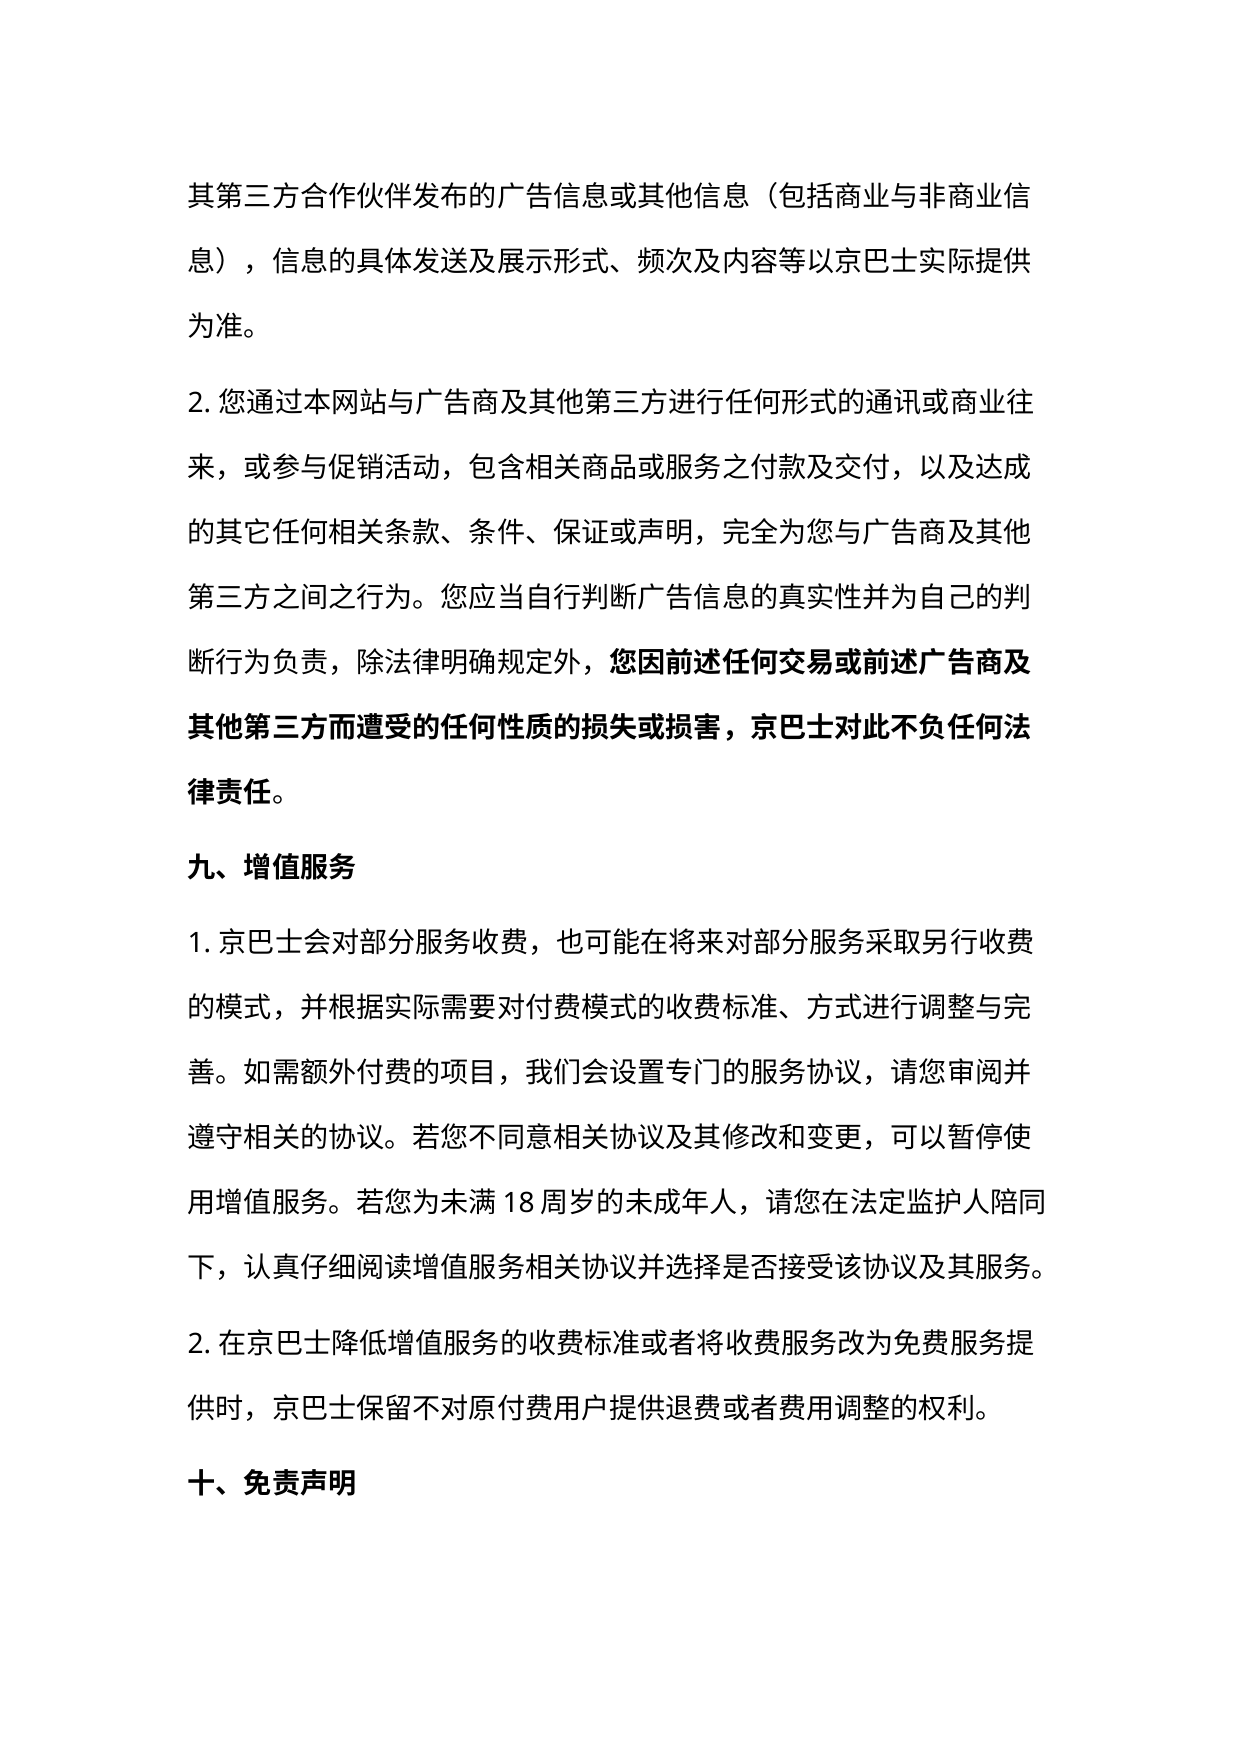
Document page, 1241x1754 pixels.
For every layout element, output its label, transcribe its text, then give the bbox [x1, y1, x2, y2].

text 九、增值服务 [187, 833, 1053, 898]
text 2. 您通过本网站与广告商及其他第三方进行任何形式的通讯或商业往来，或参与促销活动，包含相关商品或服务之付款及交付，以及达成的其它任何相关条款、条件、保证或声明，完全为您与广告商及其他第三方之间之行为。您应当自行判断广告信息的真实性并为自己的判断行为负责，除法律明确规定外，您因前述任何交易或前述广告商及其他第三方而遭受的任何性质的损失或损害，京巴士对此不负任何法律责任。 [187, 367, 1053, 822]
text 十、免责声明 [187, 1449, 1053, 1514]
text 2. 在京巴士降低增值服务的收费标准或者将收费服务改为免费服务提供时，京巴士保留不对原付费用户提供退费或者费用调整的权利。 [187, 1309, 1053, 1439]
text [187, 162, 1053, 357]
text 1. 京巴士会对部分服务收费，也可能在将来对部分服务采取另行收费的模式，并根据实际需要对付费模式的收费标准、方式进行调整与完善。如需额外付费的项目，我们会设置专门的服务协议，请您审阅并遵守相关的协议。若您不同意相关协议及其修改和变更，可以暂停使用增值服务。若您为未满18周岁的未成年人，请您在法定监护人陪同下，认真仔细阅读增值服务相关协议并选择是否接受该协议及其服务。 [187, 908, 1053, 1298]
